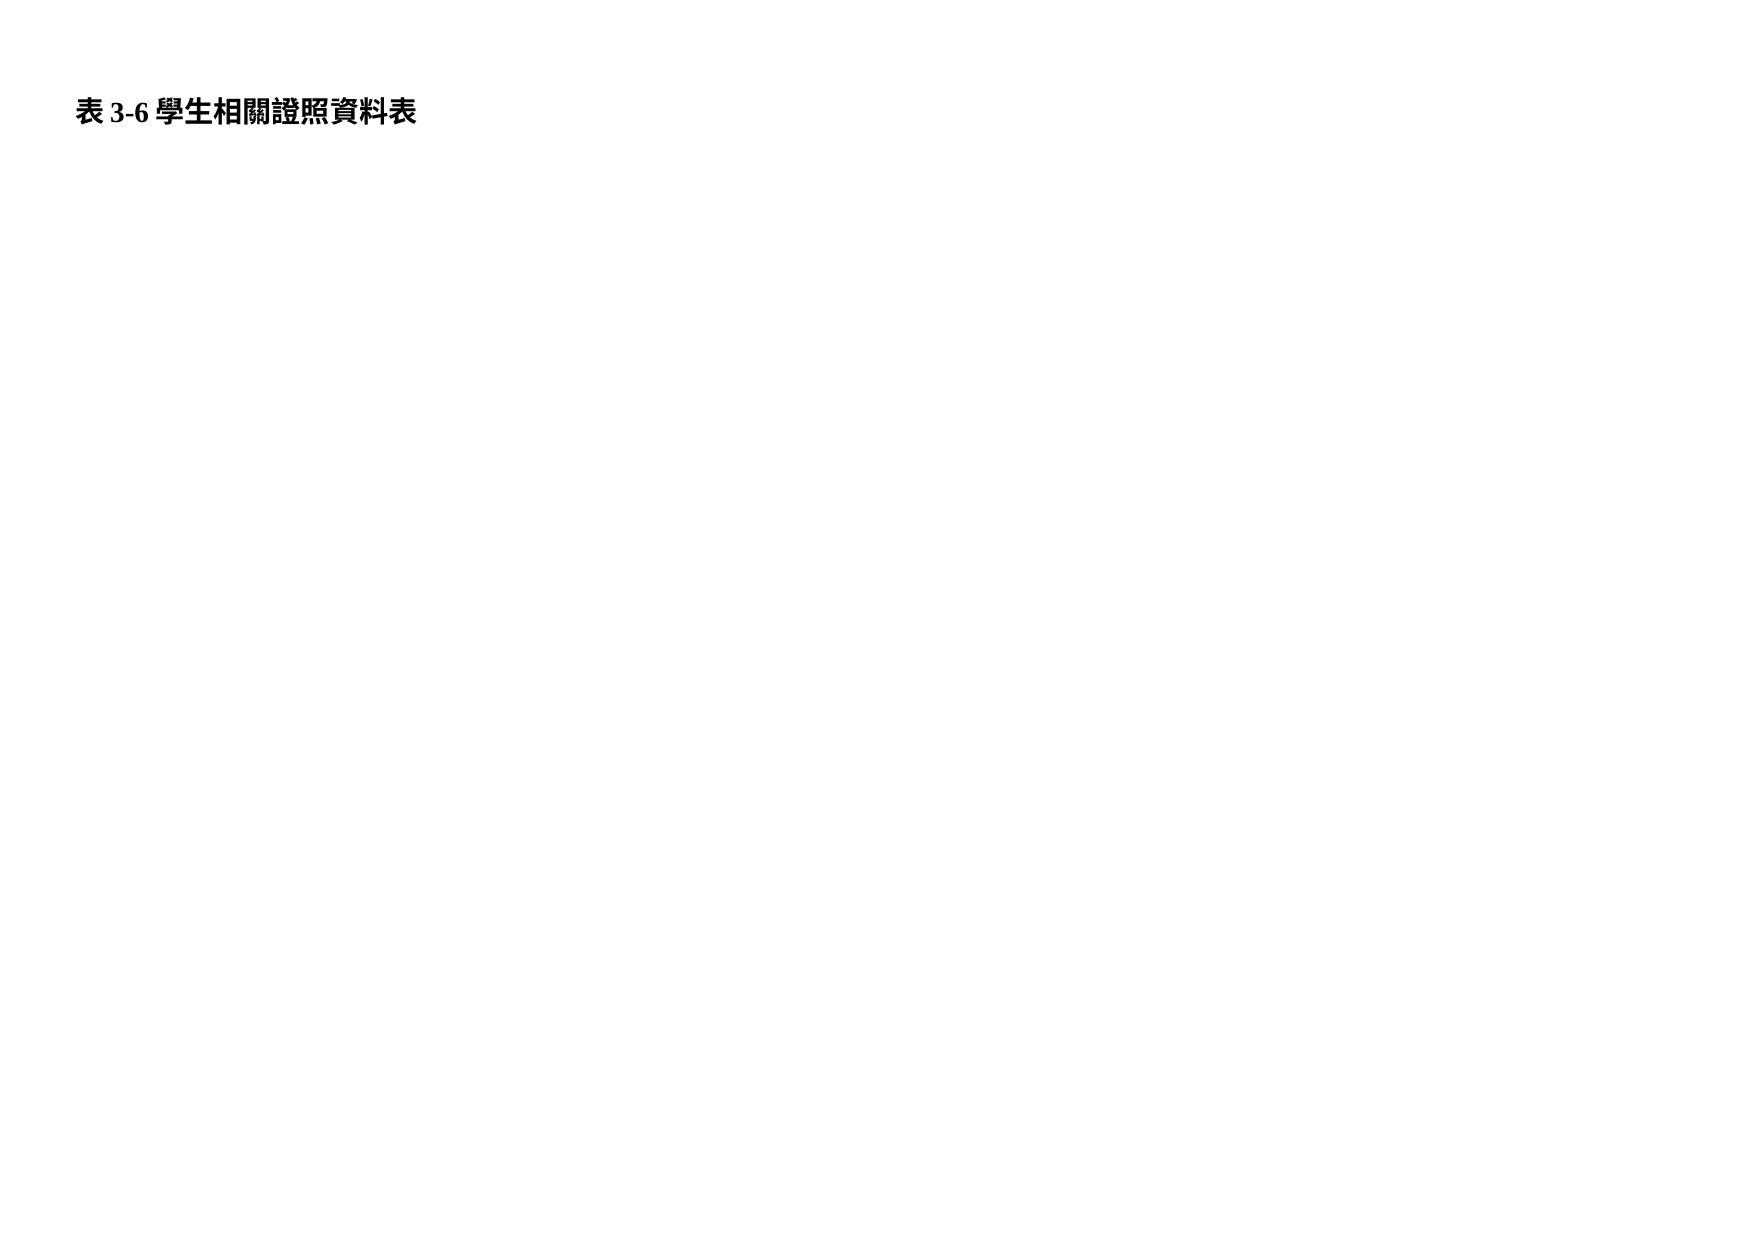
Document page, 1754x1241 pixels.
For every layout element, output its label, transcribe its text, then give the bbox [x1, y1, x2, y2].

text 表3-6學生相關證照資料表 [75, 88, 1679, 131]
